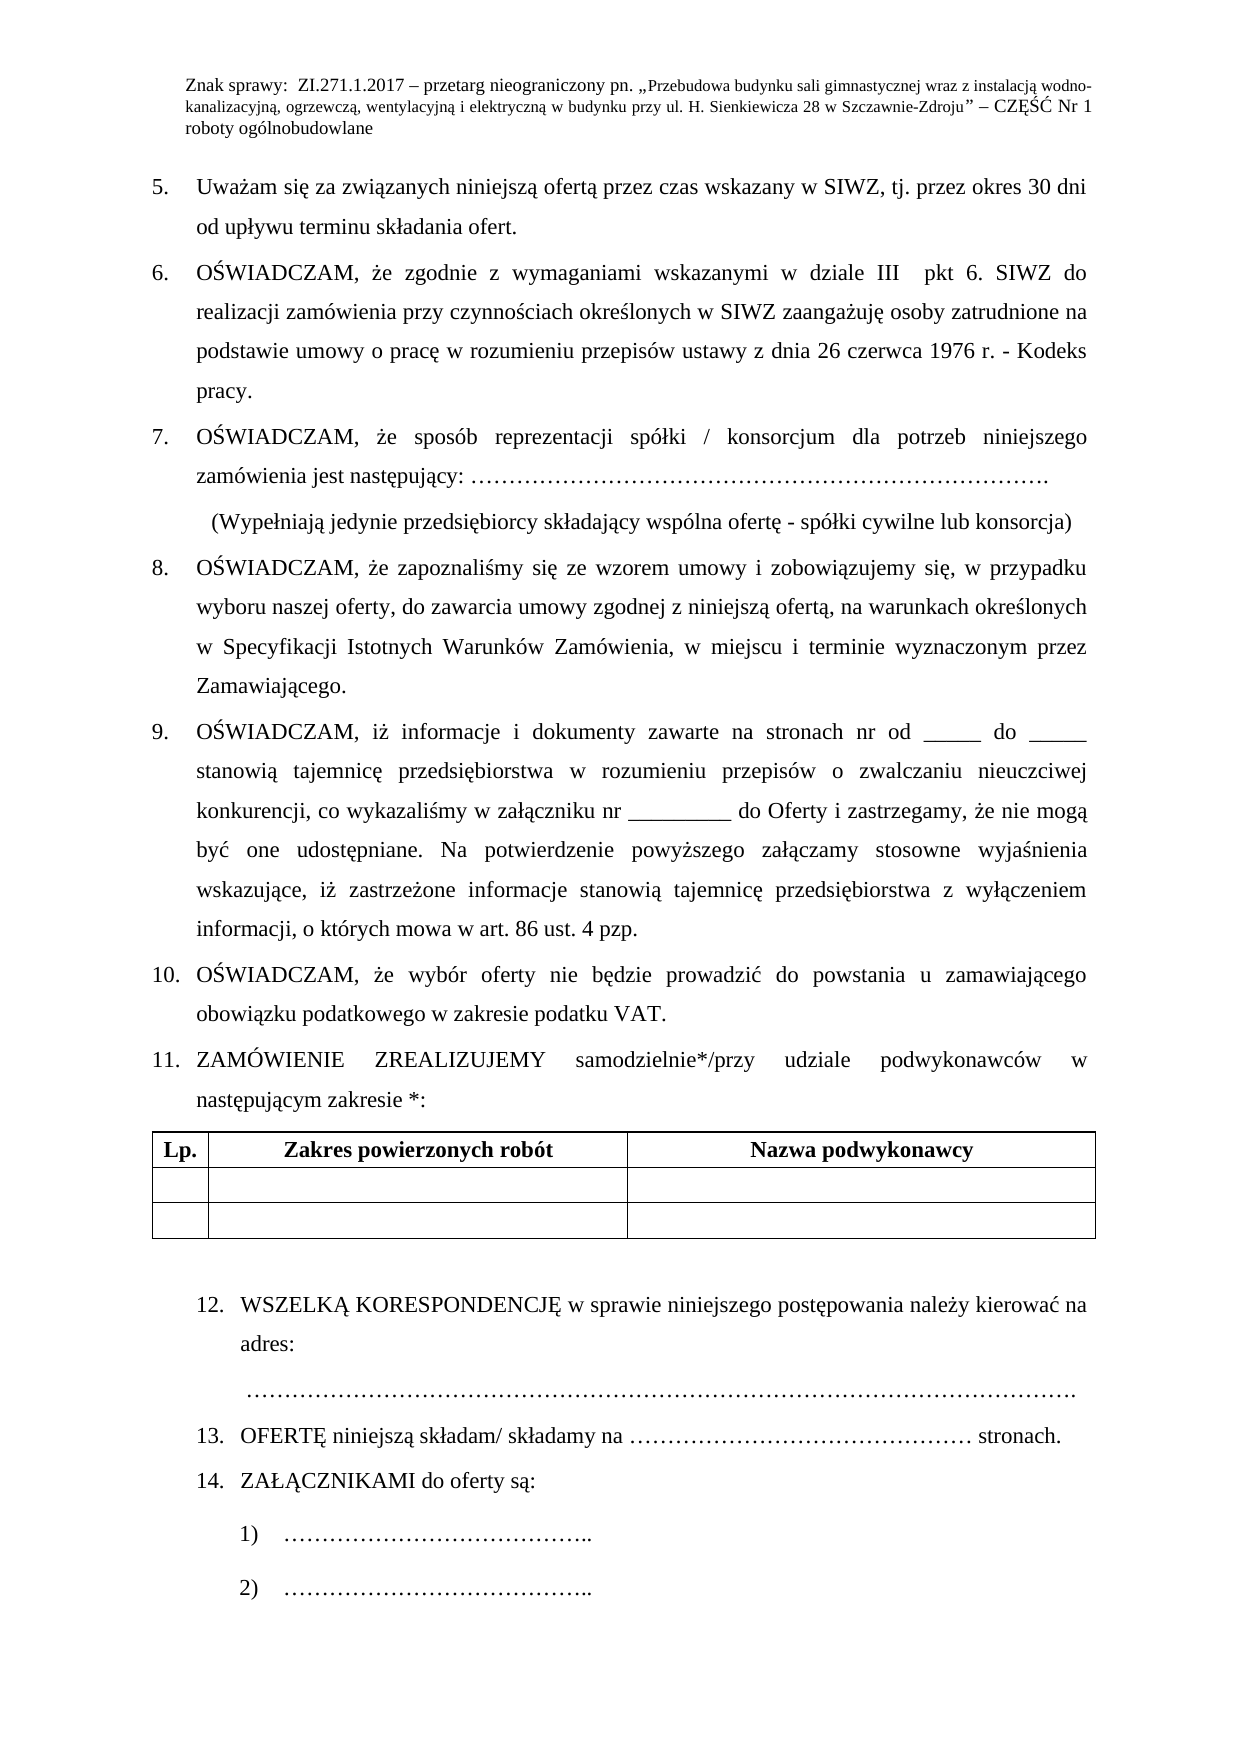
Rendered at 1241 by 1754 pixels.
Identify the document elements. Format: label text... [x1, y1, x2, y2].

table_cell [140, 1568, 1100, 1600]
table_cell 5. Uważam się za związanych niniejszą ofertą przez czas wskazany w SIWZ, tj. przez okres 30 dni od upływu terminu składania ofert. 6. OŚWIADCZAM, że zgodnie z wymaganiami wskazanymi w dziale III pkt 6. SIWZ do realizacji zamówienia przy czynnościach określonych w SIWZ zaangażuję osoby zatrudnione na podstawie umowy o pracę w rozumieniu przepisów ustawy z dnia 26 czerwca 1976 r. - Kodeks pracy. 7. OŚWIADCZAM, że sposób reprezentacji spółki / konsorcjum dla potrzeb niniejszego zamówienia jest następujący: …………………………………………………………………. (Wypełniają jedynie przedsiębiorcy składający wspólna ofertę - spółki cywilne lub konsorcja) 8. OŚWIADCZAM, że zapoznaliśmy się ze wzorem umowy i zobowiązujemy się, w przypadku wyboru naszej oferty, do zawarcia umowy zgodnej z niniejszą ofertą, na warunkach określonych w Specyfikacji Istotnych Warunków Zamówienia, w miejscu i terminie wyznaczonym przez Zamawiającego. 9. OŚWIADCZAM, iż informacje i dokumenty zawarte na stronach nr od _____ do _____ stanowią tajemnicę przedsiębiorstwa w rozumieniu przepisów o zwalczaniu nieuczciwej konkurencji, co wykazaliśmy w załączniku nr _________ do Oferty i zastrzegamy, że nie mogą być one udostępniane. Na potwierdzenie powyższego załączamy stosowne wyjaśnienia wskazujące, iż zastrzeżone informacje stanowią tajemnicę przedsiębiorstwa z wyłączeniem informacji, o których mowa w art. 86 ust. 4 pzp. 10. OŚWIADCZAM, że wybór oferty nie będzie prowadzić do powstania u zamawiającego obowiązku podatkowego w zakresie podatku VAT. 11. ZAMÓWIENIE ZREALIZUJEMY samodzielnie*/przy udziale podwykonawców w następującym zakresie *: 12. WSZELKĄ KORESPONDENCJĘ w sprawie niniejszego postępowania należy kierować na adres: ………………………………………………………………………………………………. 13. OFERTĘ niniejszą składam/ składamy na ……………………………………… stronach. 14. ZAŁĄCZNIKAMI do oferty są: [140, 167, 1100, 1514]
table_cell 1) ………………………………….. [140, 1514, 1100, 1567]
